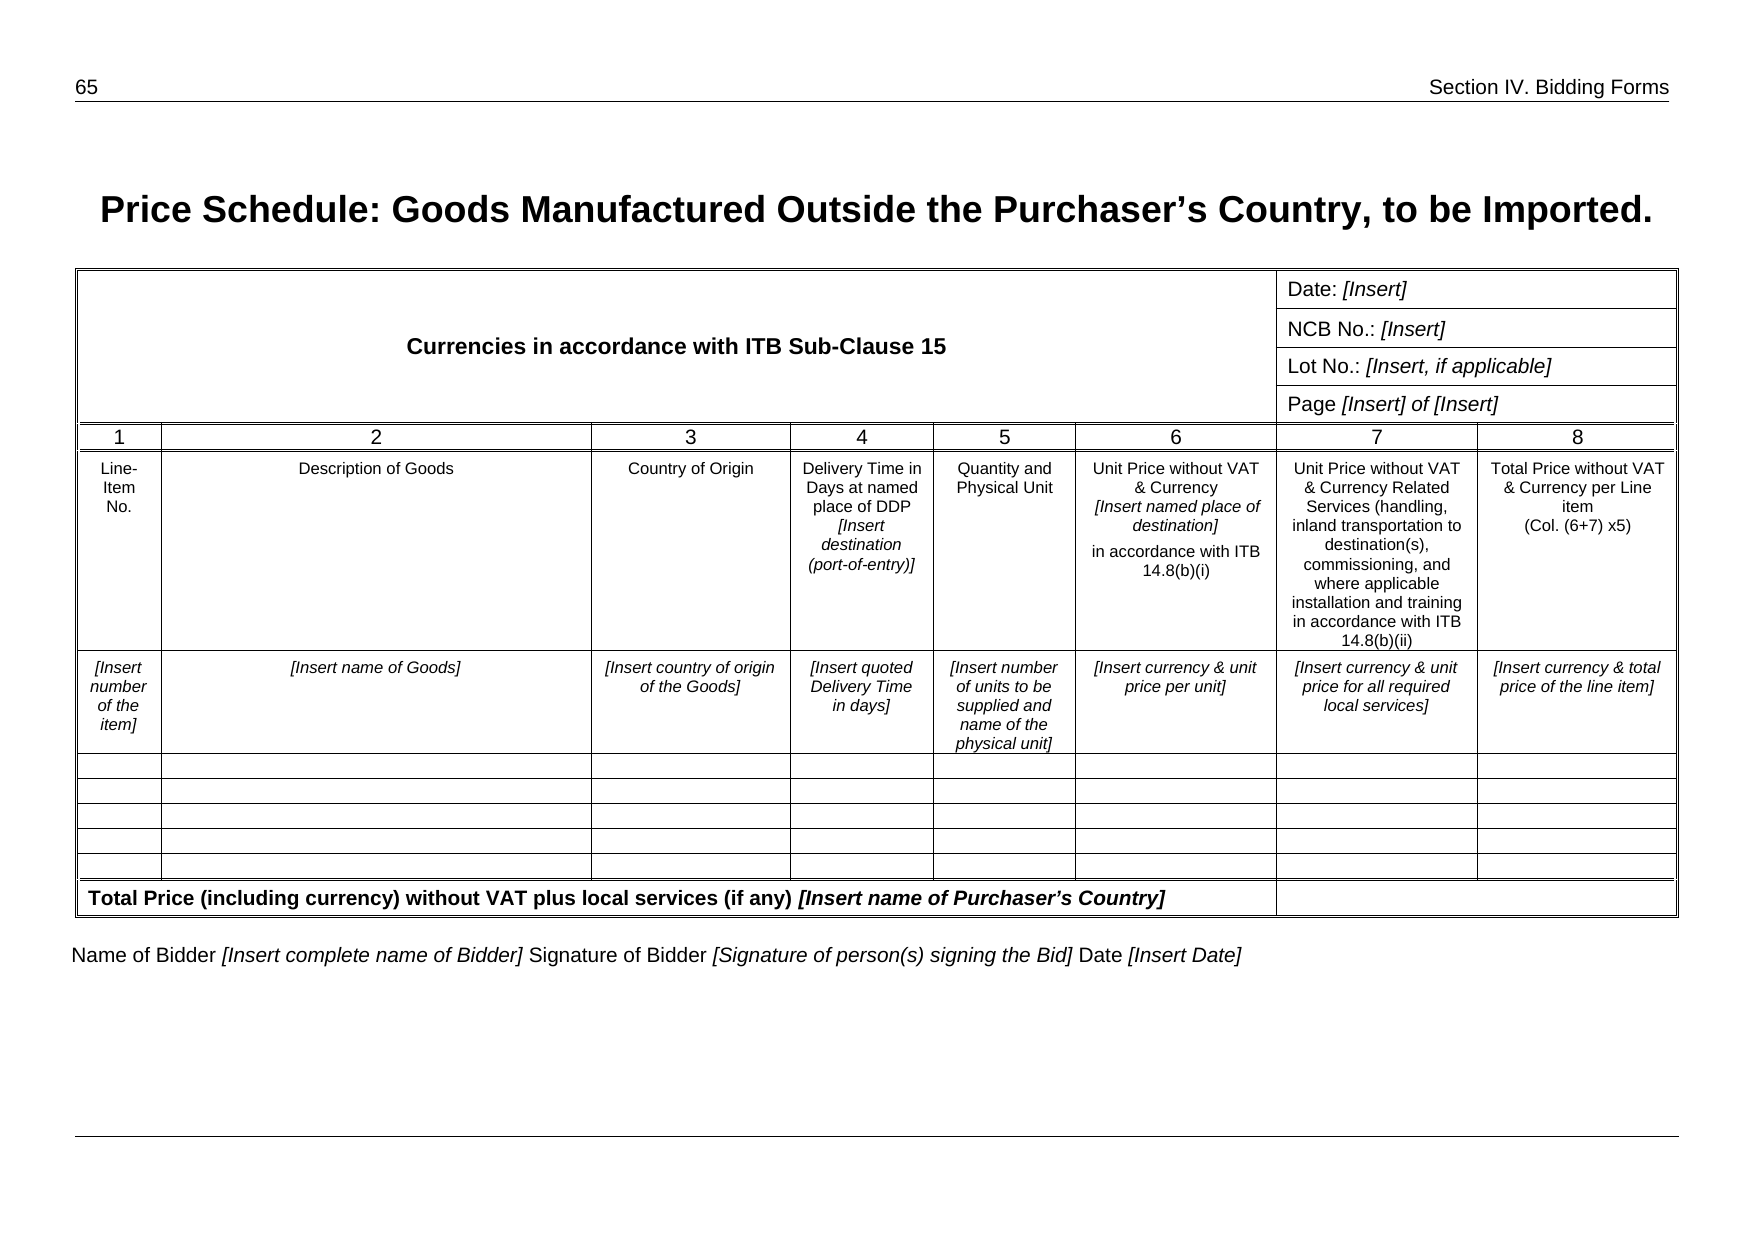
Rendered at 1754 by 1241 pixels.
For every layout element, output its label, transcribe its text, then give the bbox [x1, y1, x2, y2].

table_cell [162, 779, 591, 803]
table_cell [Insert number of units to be supplied and name of the physical unit] [934, 651, 1075, 753]
table_cell 6 [1076, 425, 1276, 449]
table_header Currencies in accordance with ITB Sub-Clause 15 [78, 271, 1276, 422]
table_cell [592, 754, 790, 778]
table_cell [791, 804, 933, 828]
table_cell Country of Origin [592, 452, 790, 650]
table_cell [1277, 829, 1477, 853]
table_cell [934, 829, 1075, 853]
table_cell [78, 854, 161, 878]
table_cell [592, 779, 790, 803]
table_cell [Insert currency & unit price for all required local services] [1277, 651, 1477, 753]
table_cell [791, 854, 933, 878]
table_cell [1277, 779, 1477, 803]
table_cell [Insert country of origin of the Goods] [592, 651, 790, 753]
table_cell [78, 754, 161, 778]
table_cell [Insert number of the item] [78, 651, 161, 753]
table_cell Delivery Time in Days at named place of DDP [Insert destination (port-of-entry)] [791, 452, 933, 650]
table_cell [1076, 804, 1276, 828]
table_cell Description of Goods [162, 452, 591, 650]
table_cell [1478, 779, 1676, 803]
table_cell [1478, 854, 1676, 878]
table_cell 8 [1478, 422, 1678, 449]
table_cell [1478, 829, 1676, 853]
table_cell Line-Item No. [77, 449, 161, 650]
table_cell Unit Price without VAT & Currency [Insert named place of destination] in accordance with ITB 14.8(b)(i) [1076, 452, 1276, 650]
table_cell 5 [934, 425, 1075, 449]
table_cell [934, 779, 1075, 803]
table_cell NCB No.: [Insert] [1277, 309, 1676, 347]
table_cell [1076, 854, 1276, 878]
table_cell [592, 829, 790, 853]
table_cell [162, 804, 591, 828]
table_cell [Insert currency & total price of the line item] [1478, 651, 1676, 753]
table_cell [791, 754, 933, 778]
table_header Name of Bidder [Insert complete name of Bidder] Signature of Bidder [Signature of person(s) signing the Bid] Date [Insert Date] [64, 918, 1395, 971]
table_cell [1076, 754, 1276, 778]
table_cell Total Price without VAT & Currency per Line item (Col. (6+7) x5) [1478, 449, 1678, 650]
table_cell [78, 804, 161, 828]
table_cell 3 [592, 425, 790, 449]
table_cell 1 [77, 422, 161, 449]
table_cell [1076, 779, 1276, 803]
table_cell 7 [1277, 425, 1477, 449]
table_cell Quantity and Physical Unit [934, 452, 1075, 650]
table_cell [1478, 804, 1676, 828]
table_cell [162, 829, 591, 853]
table_cell [791, 829, 933, 853]
table_cell [1076, 829, 1276, 853]
table_header Date: [Insert] [1277, 271, 1676, 307]
table_cell [592, 854, 790, 878]
table_cell 2 [162, 425, 591, 449]
table_cell [78, 829, 161, 853]
table_cell [1277, 804, 1477, 828]
table_cell [1277, 754, 1477, 778]
table_cell [1277, 878, 1678, 915]
table_cell 4 [791, 425, 933, 449]
table_cell [162, 754, 591, 778]
table_cell [1277, 854, 1477, 878]
table_cell Total Price (including currency) without VAT plus local services (if any) [Insert name of Purchaser’s Country] [77, 878, 1276, 915]
table_cell [1478, 754, 1676, 778]
table_cell [592, 804, 790, 828]
table_cell Page [Insert] of [Insert] [1277, 386, 1676, 422]
table_cell [Insert name of Goods] [162, 651, 591, 753]
table_cell Lot No.: [Insert, if applicable] [1277, 348, 1676, 384]
text Price Schedule: Goods Manufactured Outside the Purchaser’s Country, to be Imported. [75, 187, 1679, 230]
table_cell [162, 854, 591, 878]
table_cell [791, 779, 933, 803]
table_cell [78, 779, 161, 803]
table_cell [Insert currency & unit price per unit] [1076, 651, 1276, 753]
table_cell Unit Price without VAT & Currency Related Services (handling, inland transportation to destination(s), commissioning, and where applicable installation and training in accordance with ITB 14.8(b)(ii) [1277, 452, 1477, 650]
table_cell [934, 754, 1075, 778]
table_cell [934, 804, 1075, 828]
table_cell [934, 854, 1075, 878]
table_cell [Insert quoted Delivery Time in days] [791, 651, 933, 753]
